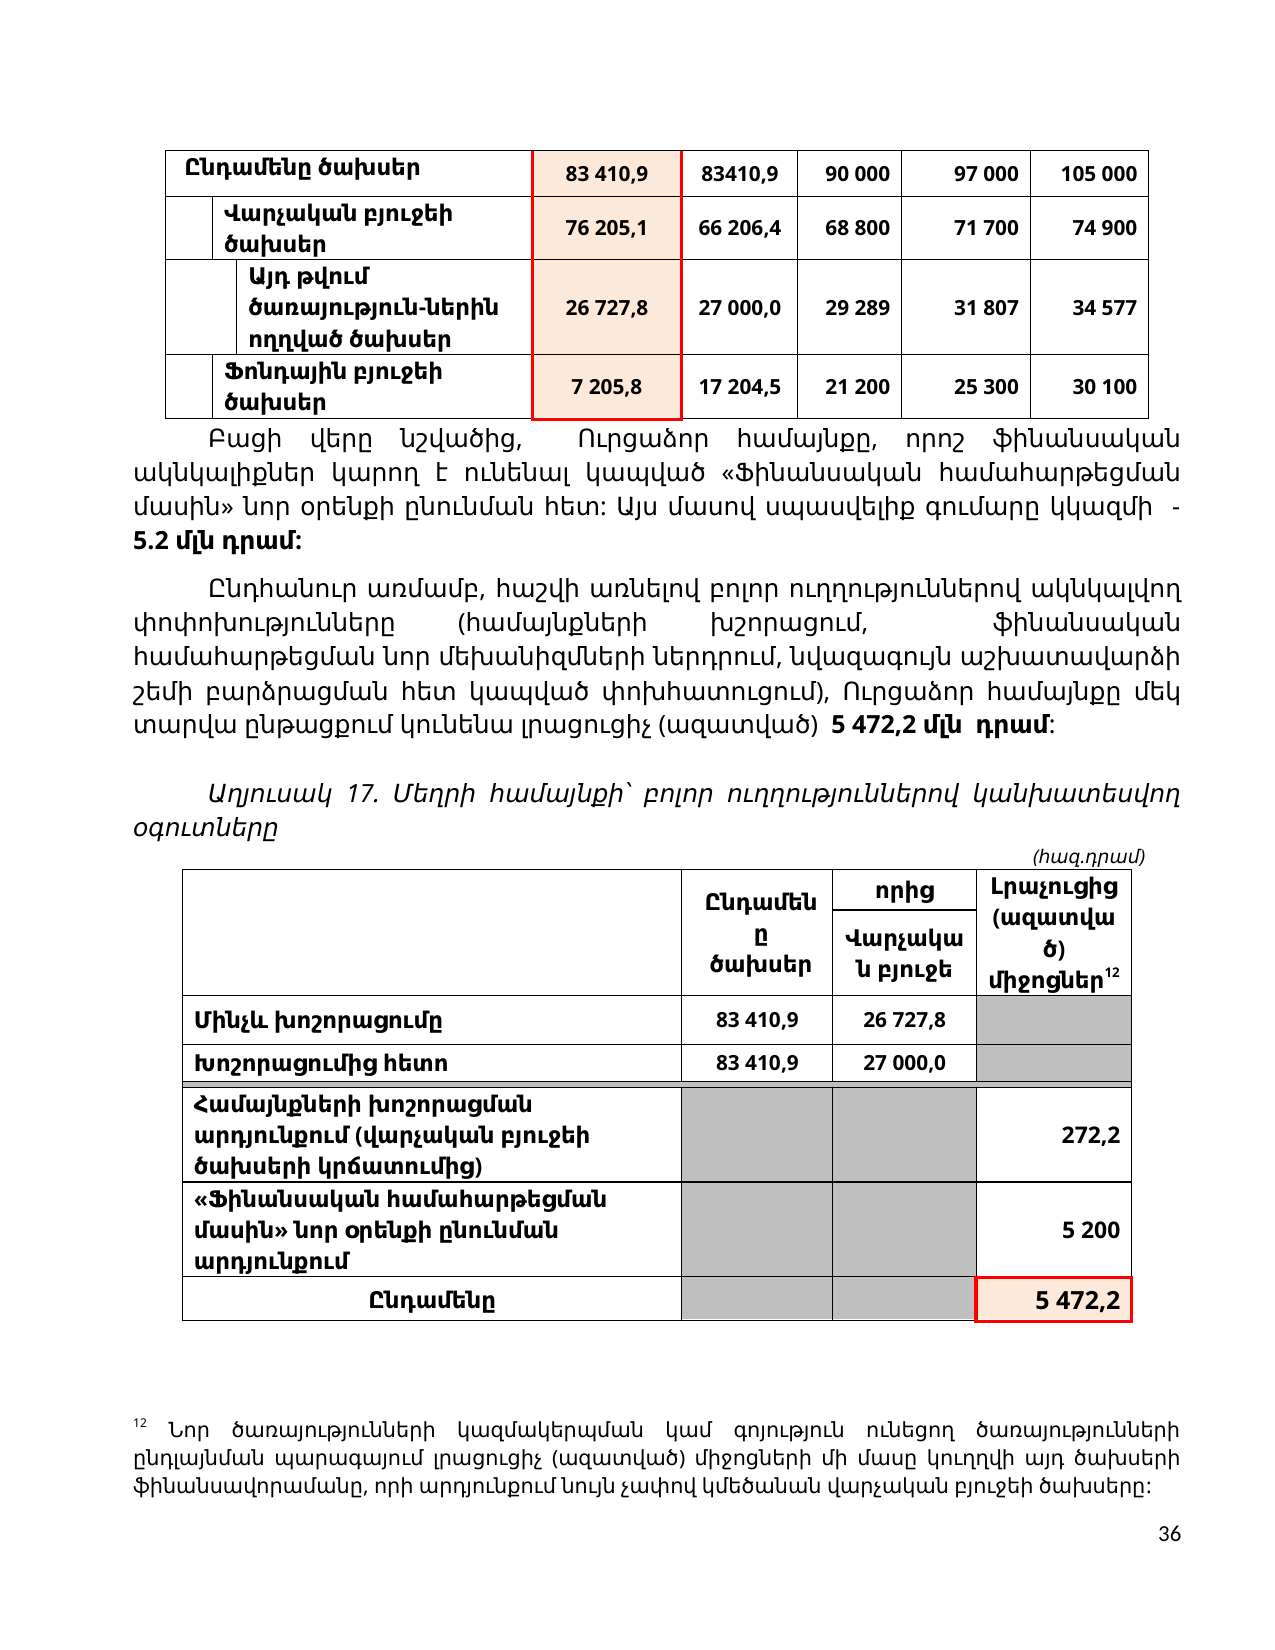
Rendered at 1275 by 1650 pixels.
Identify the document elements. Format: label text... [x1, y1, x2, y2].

table_cell [166, 355, 212, 417]
table_cell 25 300 [902, 355, 1030, 417]
table_cell 30 100 [1031, 355, 1148, 417]
table_cell [166, 197, 212, 259]
table_cell 83410,9 [683, 151, 797, 196]
table_cell 27 000,0 [683, 260, 797, 354]
table_header Լրաչուցից (ազատված) միջոցներ [977, 870, 1131, 995]
table_cell Վարչական բյուջե [833, 911, 976, 995]
table_cell 21 200 [798, 355, 901, 417]
table_cell «Ֆինանսական համահարթեցման մասին» նոր օրենքի ընունման արդյունքում [183, 1183, 681, 1276]
table_cell Ընդամենը [183, 1277, 681, 1319]
table_cell 272,2 [977, 1088, 1131, 1181]
text (հազ.դրամ) [958, 843, 1181, 869]
table_cell [833, 1088, 976, 1181]
table_cell [682, 1277, 832, 1319]
text Բացի վերը նշվածից, Ուրցաձոր համայնքը, որոշ ֆինանսական ակնկալիքներ կարող է ունենալ կապված «Ֆինանսական համահարթեցման մասին» նոր օրենքի ընունման հետ: Այս մասով սպասվելիք գումարը կկազմի - 5.2 մլն դրամ: [133, 421, 1181, 557]
table_cell [977, 1045, 1131, 1081]
table_cell 7 205,8 [534, 355, 680, 417]
table_cell 26 727,8 [833, 996, 976, 1044]
table_cell Ընդամենը ծախսեր [166, 151, 531, 196]
table_cell Ֆոնդային բյուջեի ծախսեր [213, 355, 531, 417]
table_header որից [833, 870, 976, 909]
table_cell [166, 260, 236, 354]
table_cell [833, 1277, 974, 1319]
table_cell [833, 1183, 976, 1276]
table_cell 83 410,9 [682, 996, 832, 1044]
table_header Ընդամենը ծախսեր [682, 870, 832, 995]
table_cell Խոշորացումից հետո [183, 1045, 681, 1081]
table_cell 68 800 [798, 197, 901, 259]
table_cell 83 410,9 [682, 1045, 832, 1081]
table_cell 83 410,9 [534, 151, 680, 196]
table_cell 5 472,2 [978, 1279, 1130, 1319]
table_cell [977, 996, 1131, 1044]
table_cell 71 700 [902, 197, 1030, 259]
table_cell Այդ թվում ծառայություն-ներին ողղված ծախսեր [237, 260, 531, 354]
table_cell 29 289 [798, 260, 901, 354]
text Աղյուսակ 17. Մեղրի համայնքի՝ բոլոր ուղղություններով կանխատեսվող օգուտները [133, 775, 1181, 843]
table_cell 90 000 [798, 151, 901, 196]
table_cell [682, 1088, 832, 1181]
table_cell Մինչև խոշորացումը [183, 996, 681, 1044]
table_cell 105 000 [1031, 151, 1148, 196]
table_cell Վարչական բյուջեի ծախսեր [213, 197, 531, 259]
table_cell 74 900 [1031, 197, 1148, 259]
text Ընդհանուր առմամբ, հաշվի առնելով բոլոր ուղղություններով ակնկալվող փոփոխությունները (համայնքների խշորացում, ֆինանսական համահարթեցման նոր մեխանիզմների ներդրում, նվազագույն աշխատավարձի շեմի բարձրացման հետ կապված փոխհատուցում), Ուրցաձոր համայնքը մեկ տարվա ընթացքում կունենա լրացուցիչ (ազատված) 5 472,2 մլն դրամ: [133, 571, 1181, 741]
table_cell 17 204,5 [683, 355, 797, 417]
table_cell 76 205,1 [534, 197, 680, 259]
table_cell [682, 1183, 832, 1276]
table_cell 5 200 [977, 1183, 1131, 1276]
table_cell 26 727,8 [534, 260, 680, 354]
table_header [183, 870, 681, 995]
table_cell [183, 1082, 1131, 1087]
table_cell 27 000,0 [833, 1045, 976, 1081]
table_cell 97 000 [902, 151, 1030, 196]
table_cell Համայնքների խոշորացման արդյունքում (վարչական բյուջեի ծախսերի կրճատումից) [183, 1088, 681, 1181]
table_cell 34 577 [1031, 260, 1148, 354]
table_cell 31 807 [902, 260, 1030, 354]
table_cell 66 206,4 [683, 197, 797, 259]
